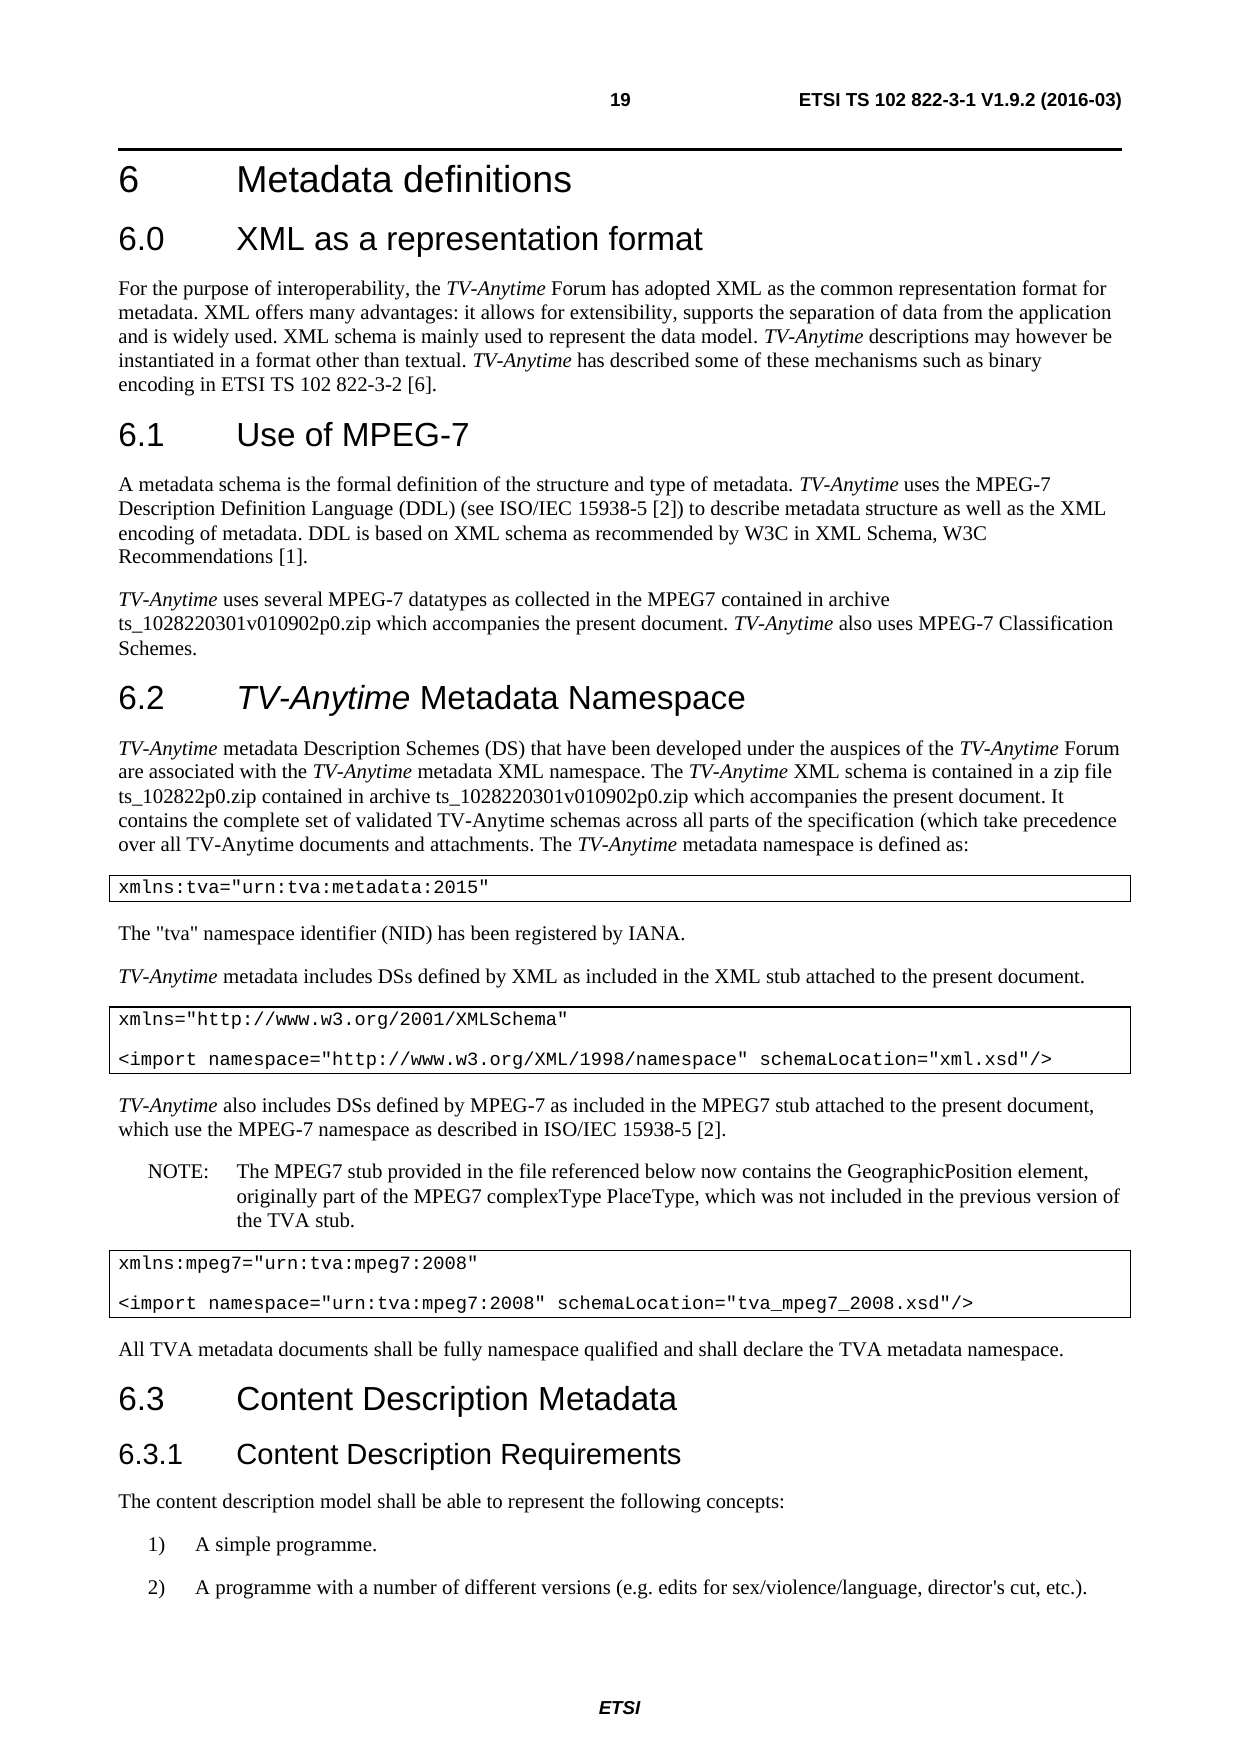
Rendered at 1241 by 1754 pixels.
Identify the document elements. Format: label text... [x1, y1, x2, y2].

text TV-Anytime metadata Description Schemes (DS) that have been developed under the auspices of the TV-Anytime Forum are associated with the TV-Anytime metadata XML namespace. The TV-Anytime XML schema is contained in a zip file ts_102822p0.zip contained in archive ts_1028220301v010902p0.zip which accompanies the present document. It contains the complete set of validated TV-Anytime schemas across all parts of the specification (which take precedence over all TV-Anytime documents and attachments. The TV-Anytime metadata namespace is defined as: [118, 735, 1122, 856]
text TV-Anytime uses several MPEG-7 datatypes as collected in the MPEG7 contained in archive ts_1028220301v010902p0.zip which accompanies the present document. TV-Anytime also uses MPEG-7 Classification Schemes. [118, 587, 1122, 659]
text All TVA metadata documents shall be fully namespace qualified and shall declare the TVA metadata namespace. [118, 1337, 1122, 1361]
text NOTE: The MPEG7 stub provided in the file referenced below now contains the GeographicPosition element, originally part of the MPEG7 complexType PlaceType, which was not included in the previous version of the TVA stub. [148, 1159, 1122, 1232]
text <import namespace="urn:tva:mpeg7:2008" schemaLocation="tva_mpeg7_2008.xsd"/> [110, 1290, 1130, 1317]
text TV-Anytime metadata includes DSs defined by XML as included in the XML stub attached to the present document. [118, 963, 1122, 988]
text A metadata schema is the formal definition of the structure and type of metadata. TV-Anytime uses the MPEG-7 Description Definition Language (DDL) (see ISO/IEC 15938-5 [2]) to describe metadata structure as well as the XML encoding of metadata. DDL is based on XML schema as recommended by W3C in XML Schema, W3C Recommendations [1]. [118, 472, 1122, 568]
subtitle 6.1 Use of MPEG-7 [118, 415, 1122, 453]
text xmlns:tva="urn:tva:metadata:2015" [110, 876, 1130, 901]
subtitle 6.3.1 Content Description Requirements [118, 1437, 1122, 1470]
text TV-Anytime also includes DSs defined by MPEG-7 as included in the MPEG7 stub attached to the present document, which use the MPEG-7 namespace as described in ISO/IEC 15938-5 [2]. [118, 1093, 1122, 1141]
text A simple programme. [148, 1532, 1122, 1556]
text xmlns:mpeg7="urn:tva:mpeg7:2008" [110, 1251, 1130, 1275]
text A programme with a number of different versions (e.g. edits for sex/violence/language, director's cut, etc.). [148, 1574, 1122, 1599]
subtitle 6.3 Content Description Metadata [118, 1379, 1122, 1418]
subtitle 6 Metadata definitions [118, 151, 1122, 200]
text xmlns="http://www.w3.org/2001/XMLSchema" [110, 1008, 1130, 1031]
text <import namespace="http://www.w3.org/XML/1998/namespace" schemaLocation="xml.xsd"/> [110, 1046, 1130, 1073]
text The "tva" namespace identifier (NID) has been registered by IANA. [118, 921, 1122, 945]
subtitle 6.0 XML as a representation format [118, 219, 1122, 257]
text The content description model shall be able to represent the following concepts: [118, 1489, 1122, 1513]
text For the purpose of interoperability, the TV-Anytime Forum has adopted XML as the common representation format for metadata. XML offers many advantages: it allows for extensibility, supports the separation of data from the application and is widely used. XML schema is mainly used to represent the data model. TV-Anytime descriptions may however be instantiated in a format other than textual. TV-Anytime has described some of these mechanisms such as binary encoding in ETSI TS 102 822-3-2 [6]. [118, 276, 1122, 396]
subtitle 6.2 TV-Anytime Metadata Namespace [118, 678, 1122, 717]
